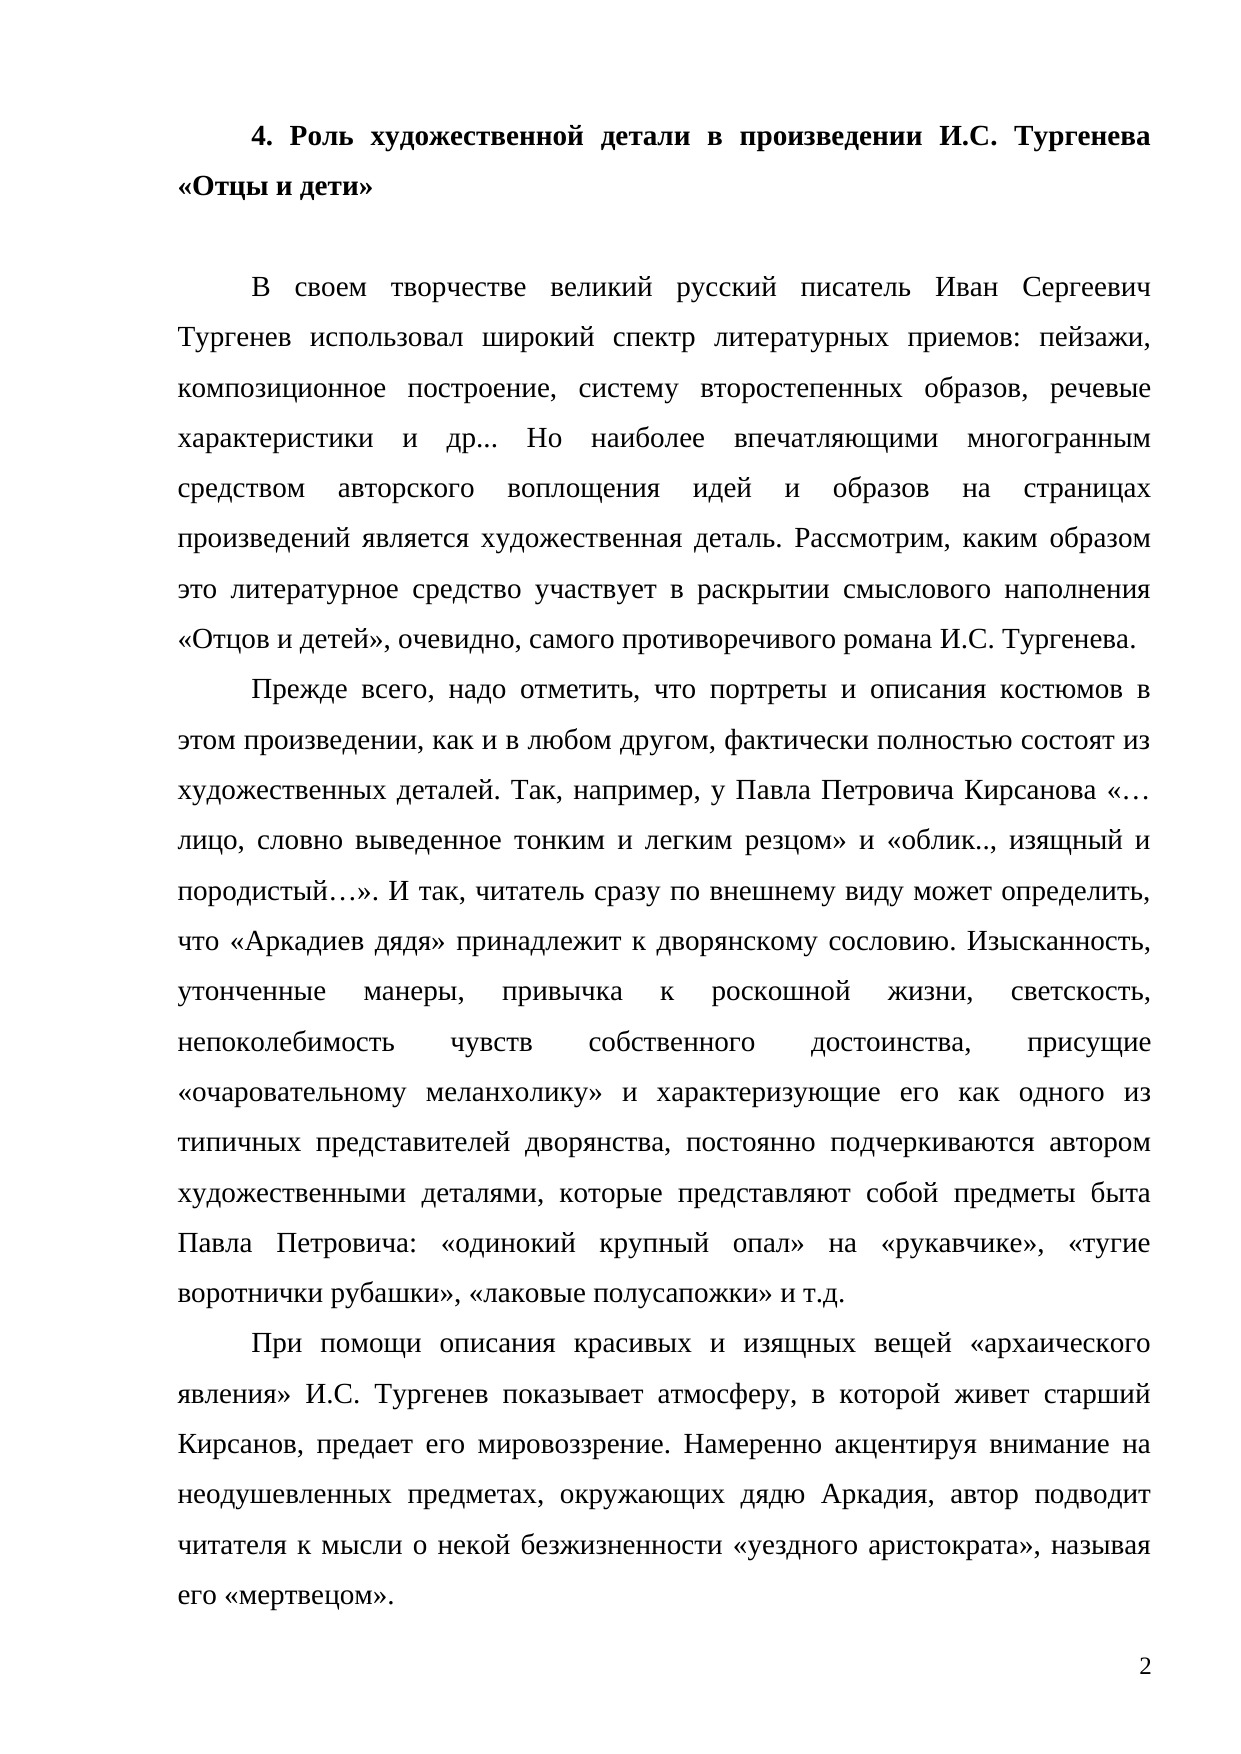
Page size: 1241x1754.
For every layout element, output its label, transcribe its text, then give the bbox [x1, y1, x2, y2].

text Прежде всего, надо отметить, что портреты и описания костюмов в этом произведении, как и в любом другом, фактически полностью состоят из художественных деталей. Так, например, у Павла Петровича Кирсанова «…лицо, словно выведенное тонким и легким резцом» и «облик.., изящный и породистый…». И так, читатель сразу по внешнему виду может определить, что «Аркадиев дядя» принадлежит к дворянскому сословию. Изысканность, утонченные манеры, привычка к роскошной жизни, светскость, непоколебимость чувств собственного достоинства, присущие «очаровательному меланхолику» и характеризующие его как одного из типичных представителей дворянства, постоянно подчеркиваются автором художественными деталями, которые представляют собой предметы быта Павла Петровича: «одинокий крупный опал» на «рукавчике», «тугие воротнички рубашки», «лаковые полусапожки» и т.д. [177, 672, 1152, 1309]
text При помощи описания красивых и изящных вещей «архаического явления» И.С. Тургенев показывает атмосферу, в которой живет старший Кирсанов, предает его мировоззрение. Намеренно акцентируя внимание на неодушевленных предметах, окружающих дядю Аркадия, автор подводит читателя к мысли о некой безжизненности «уездного аристократа», называя его «мертвецом». [177, 1326, 1152, 1611]
text В своем творчестве великий русский писатель Иван Сергеевич Тургенев использовал широкий спектр литературных приемов: пейзажи, композиционное построение, систему второстепенных образов, речевые характеристики и др... Но наиболее впечатляющими многогранным средством авторского воплощения идей и образов на страницах произведений является художественная деталь. Рассмотрим, каким образом это литературное средство участвует в раскрытии смыслового наполнения «Отцов и детей», очевидно, самого противоречивого романа И.С. Тургенева. [177, 269, 1152, 655]
text 4. Роль художественной детали в произведении И.С. Тургенева «Отцы и дети» [177, 118, 1152, 202]
